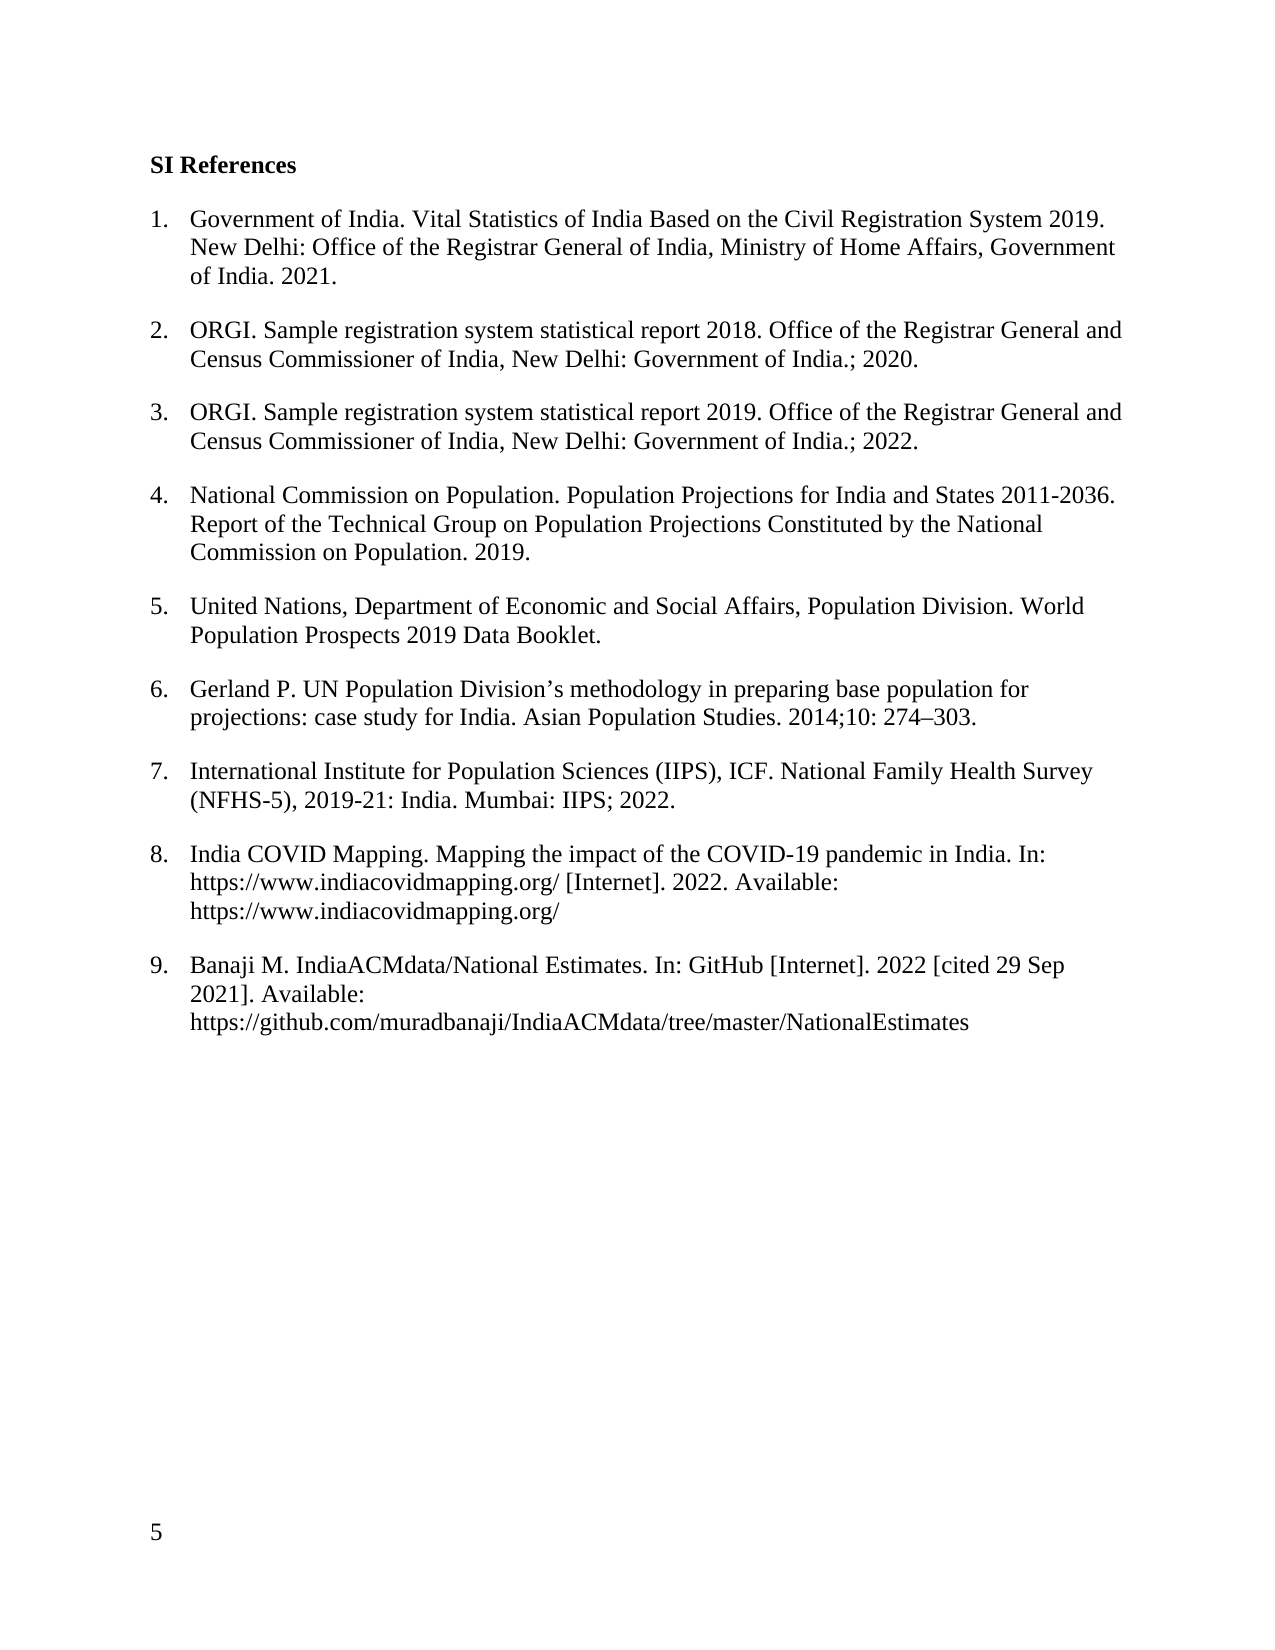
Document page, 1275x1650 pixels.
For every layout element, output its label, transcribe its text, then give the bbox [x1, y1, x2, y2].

text SI References [150, 150, 1125, 179]
text 6. Gerland P. UN Population Division’s methodology in preparing base population for projections: case study for India. Asian Population Studies. 2014;10: 274–303. [150, 674, 1125, 731]
text 4. National Commission on Population. Population Projections for India and States 2011-2036. Report of the Technical Group on Population Projections Constituted by the National Commission on Population. 2019. [150, 480, 1125, 566]
text 8. India COVID Mapping. Mapping the impact of the COVID-19 pandemic in India. In: https://www.indiacovidmapping.org/ [Internet]. 2022. Available: https://www.indiacovidmapping.org/ [150, 839, 1125, 925]
text 1. Government of India. Vital Statistics of India Based on the Civil Registration System 2019. New Delhi: Office of the Registrar General of India, Ministry of Home Affairs, Government of India. 2021. [150, 204, 1125, 290]
text 5. United Nations, Department of Economic and Social Affairs, Population Division. World Population Prospects 2019 Data Booklet. [150, 591, 1125, 649]
text 3. ORGI. Sample registration system statistical report 2019. Office of the Registrar General and Census Commissioner of India, New Delhi: Government of India.; 2022. [150, 397, 1125, 455]
text 2. ORGI. Sample registration system statistical report 2018. Office of the Registrar General and Census Commissioner of India, New Delhi: Government of India.; 2020. [150, 315, 1125, 372]
text 9. Banaji M. IndiaACMdata/National Estimates. In: GitHub [Internet]. 2022 [cited 29 Sep 2021]. Available: https://github.com/muradbanaji/IndiaACMdata/tree/master/NationalEstimates [150, 950, 1125, 1036]
text 7. International Institute for Population Sciences (IIPS), ICF. National Family Health Survey (NFHS-5), 2019-21: India. Mumbai: IIPS; 2022. [150, 756, 1125, 814]
